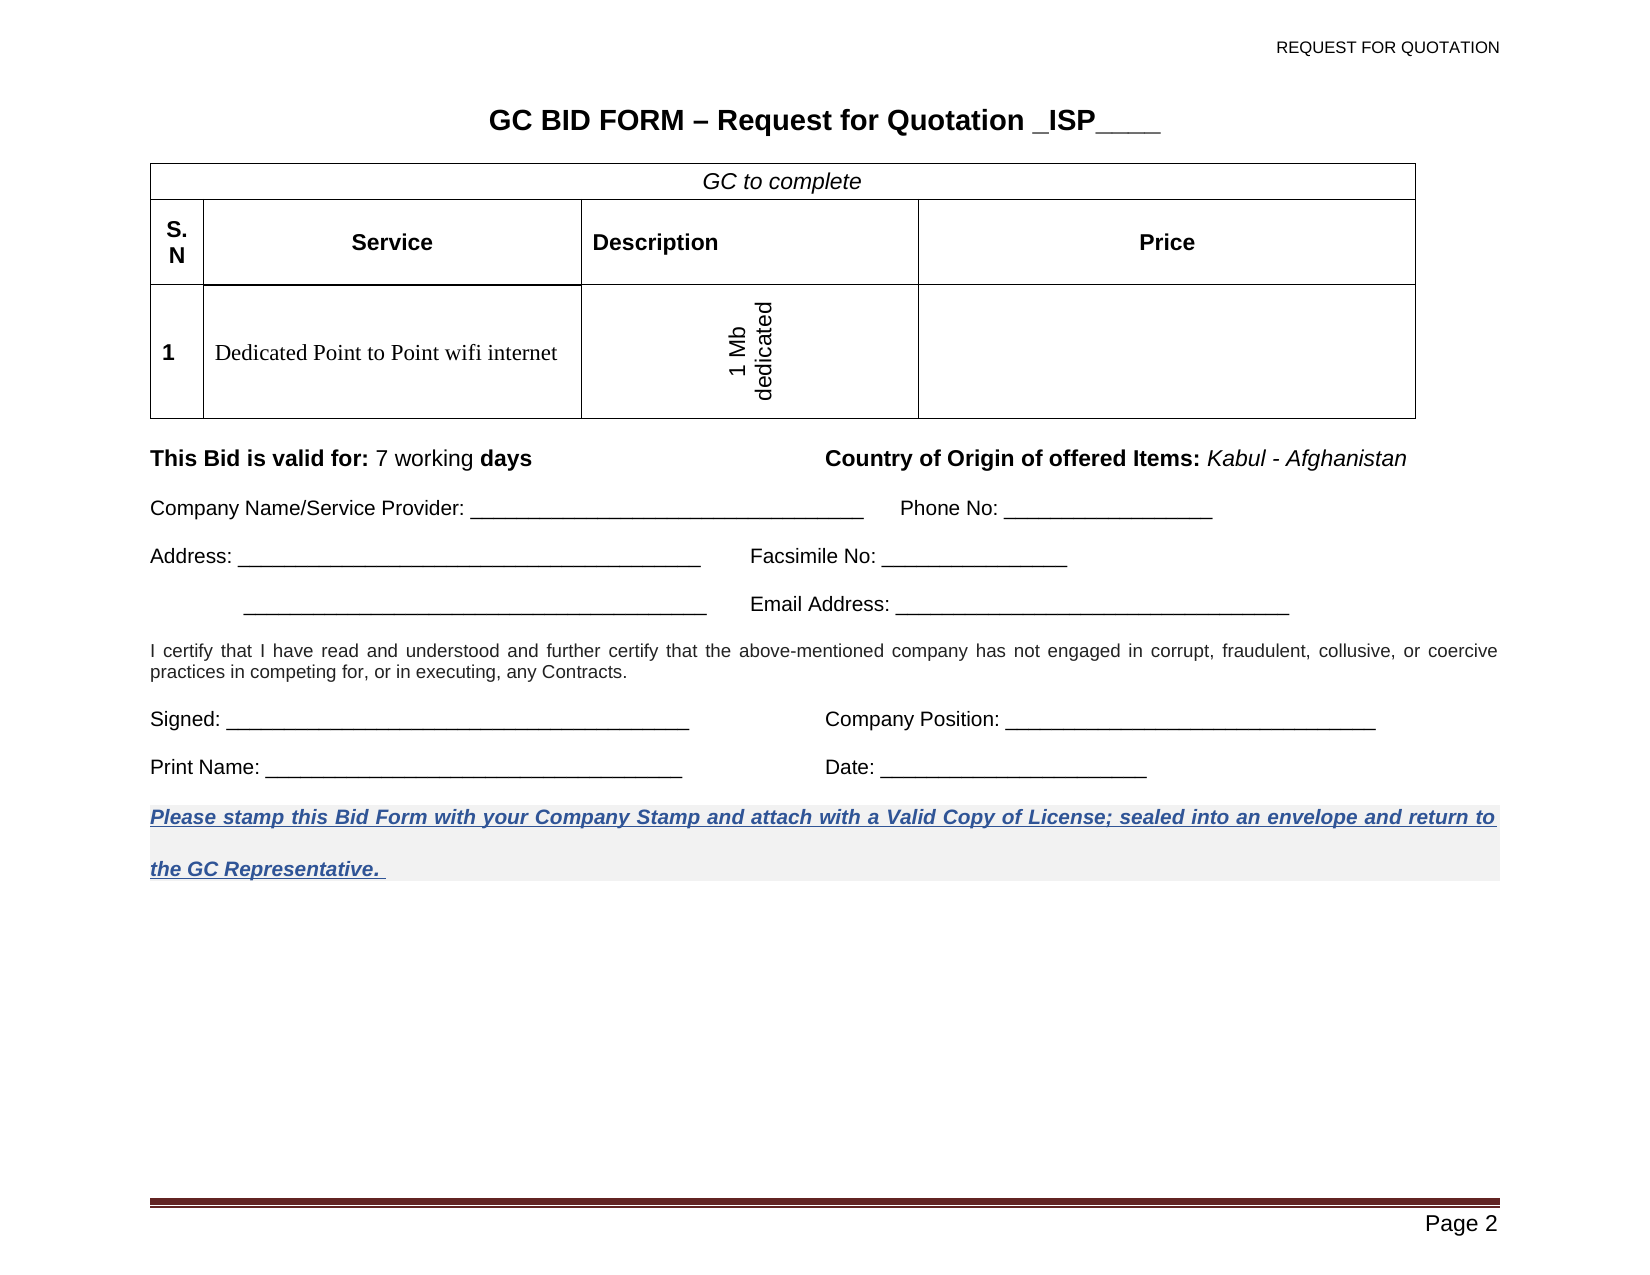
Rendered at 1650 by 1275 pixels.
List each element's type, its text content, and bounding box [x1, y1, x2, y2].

text Print Name: ____________________________________ Date: _______________________ [150, 754, 1500, 778]
table_cell [919, 285, 1415, 418]
table_cell Description [582, 200, 918, 284]
table_cell S.N [151, 200, 203, 284]
table_cell 1 Mb dedicated [582, 285, 918, 418]
text This Bid is valid for: 7 working days Country of Origin of offered Items: Kabul - Afghanistan [150, 445, 1500, 472]
table_cell Service [204, 200, 581, 284]
text GC BID FORM – Request for Quotation _ISP____ [150, 103, 1500, 137]
table_cell 1 [151, 285, 203, 418]
table_cell Price [919, 200, 1415, 284]
text Address: ________________________________________ Facsimile No: ________________ [150, 544, 1500, 568]
table_header GC to complete [151, 164, 1415, 199]
text Company Name/Service Provider: __________________________________ Phone No: __________________ [150, 496, 1500, 520]
text I certify that I have read and understood and further certify that the above-mentioned company has not engaged in corrupt, fraudulent, collusive, or coercive practices in competing for, or in executing, any Contracts. [150, 639, 1500, 683]
text Signed: ________________________________________ Company Position: ________________________________ [150, 707, 1500, 731]
text Please stamp this Bid Form with your Company Stamp and attach with a Valid Copy of License; sealed into an envelope and return to the GC Representative. [150, 805, 1500, 881]
table_cell Dedicated Point to Point wifi internet [204, 286, 581, 418]
text ________________________________________ Email Address: __________________________________ [150, 592, 1500, 616]
